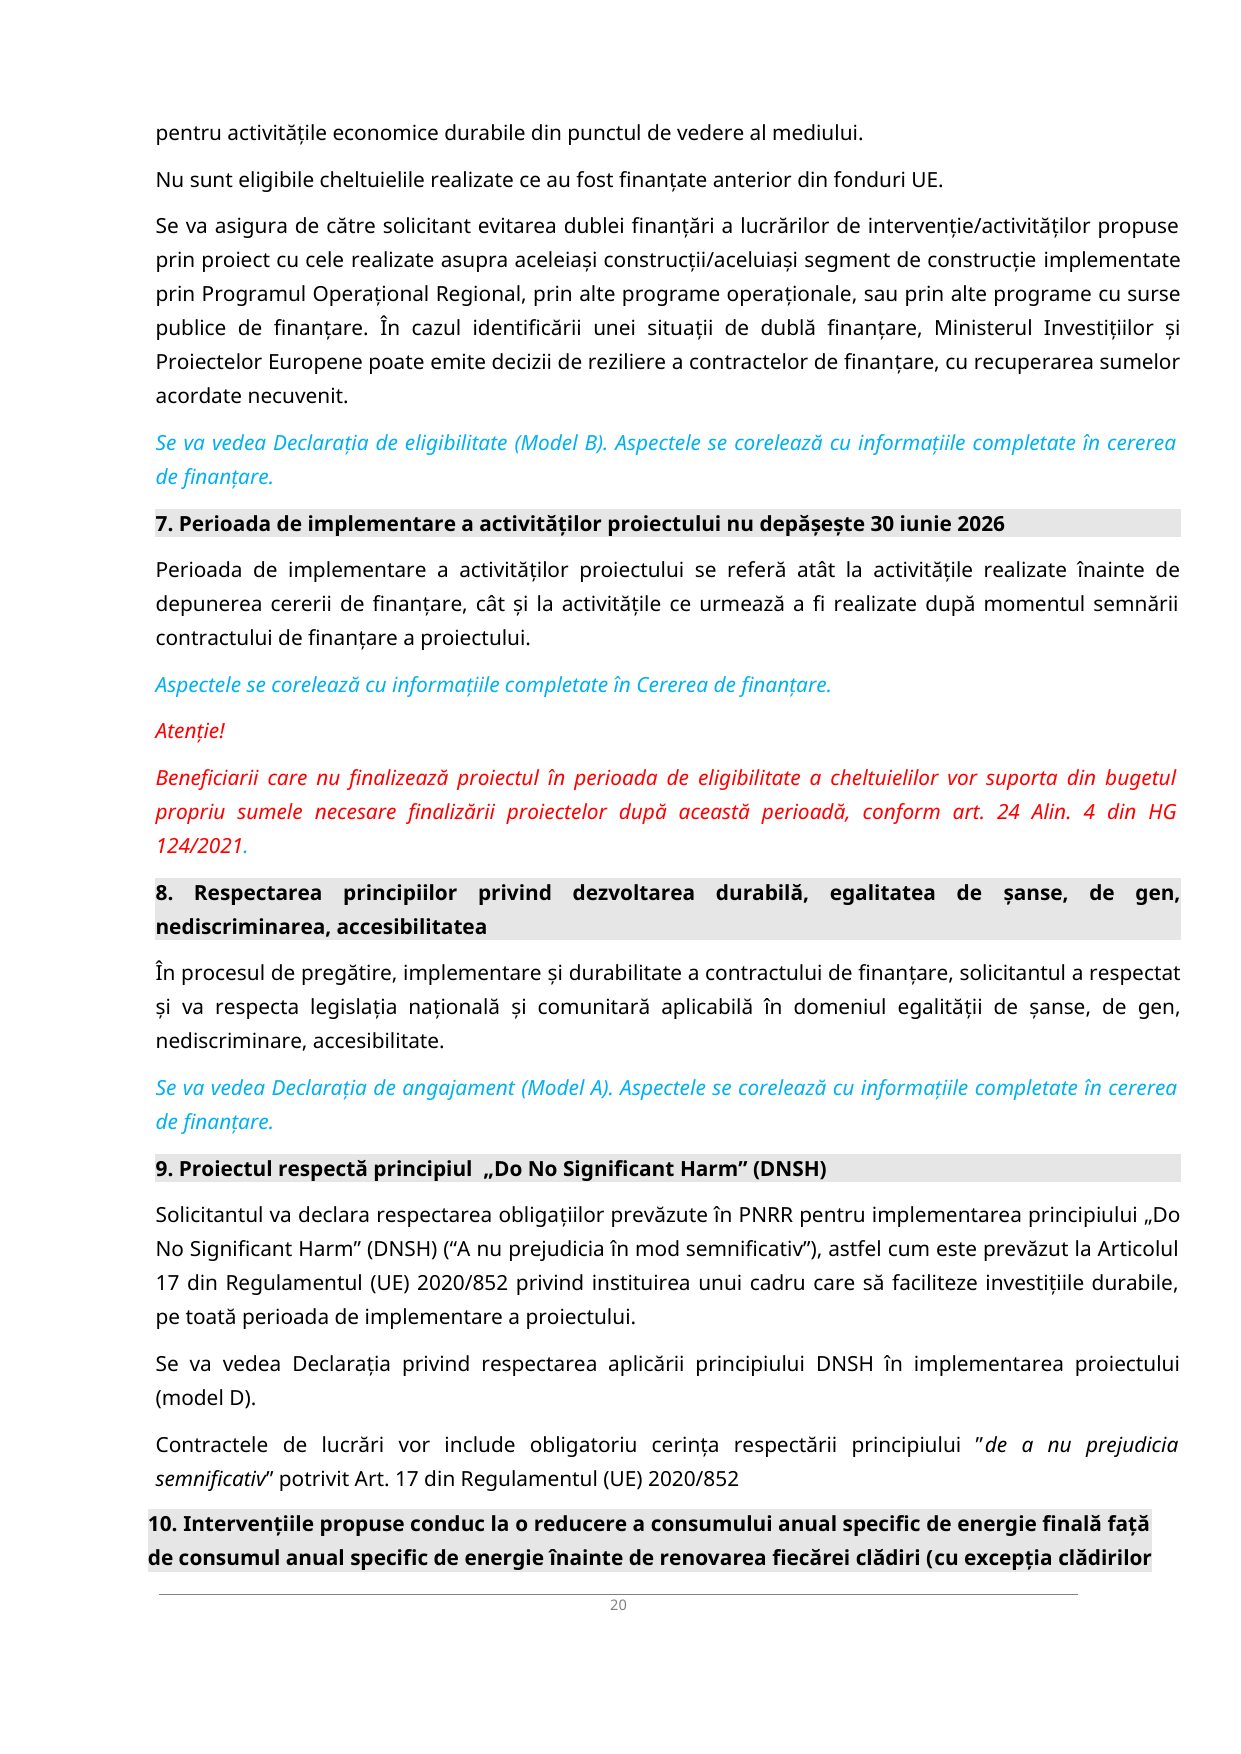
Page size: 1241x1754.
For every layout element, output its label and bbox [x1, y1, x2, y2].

text [148, 1509, 1152, 1572]
table_header [144, 118, 1192, 1509]
